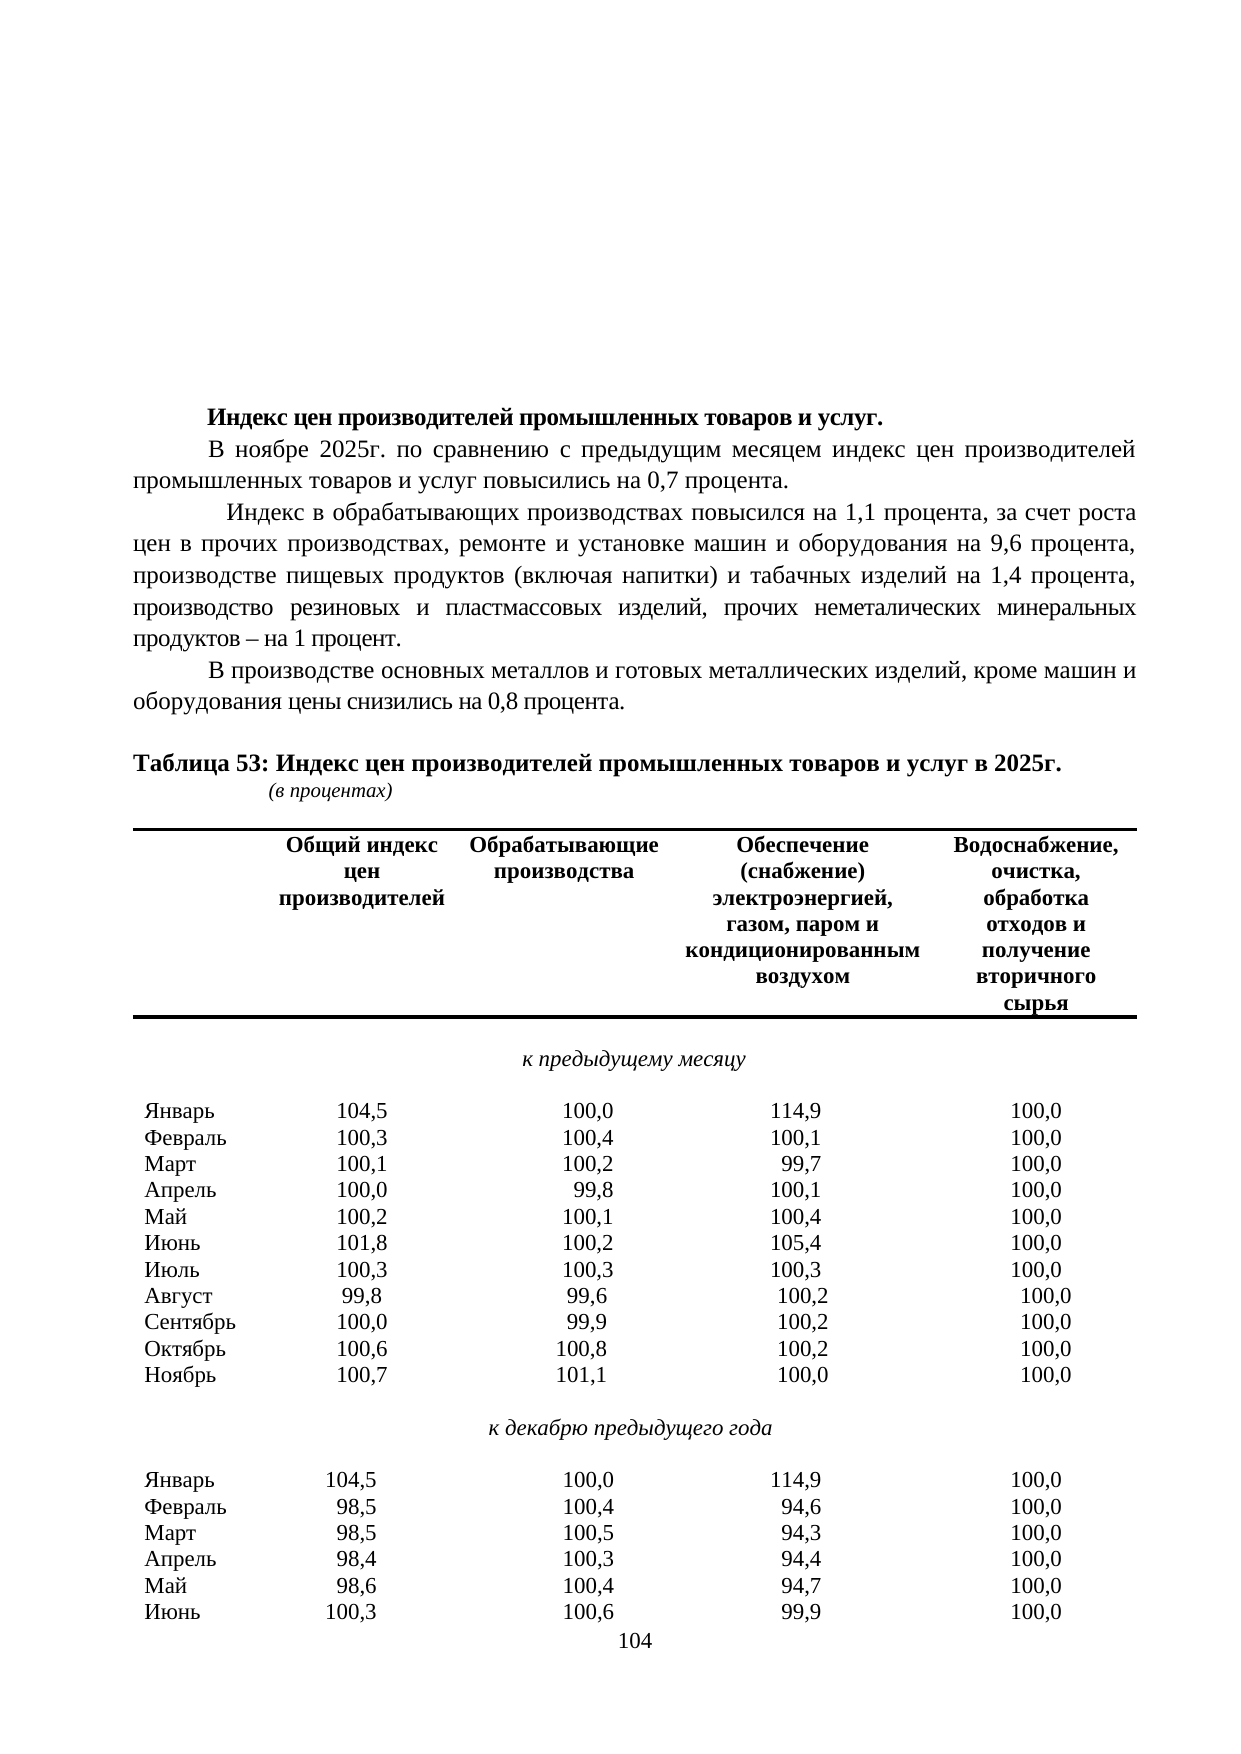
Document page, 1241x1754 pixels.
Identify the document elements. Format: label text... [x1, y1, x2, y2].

text Таблица 53: Индекс цен производителей промышленных товаров и услуг в 2025г. (в процентах) [133, 748, 1137, 802]
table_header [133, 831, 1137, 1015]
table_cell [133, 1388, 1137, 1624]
text В ноябре 2025г. по сравнению с предыдущим месяцем индекс цен производителей промышленных товаров и услуг повысились на 0,7 процента. [133, 434, 1137, 494]
text В производстве основных металлов и готовых металлических изделий, кроме машин и оборудования цены снизились на 0,8 процента. [133, 655, 1137, 715]
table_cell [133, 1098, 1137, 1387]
text Индекс цен производителей промышленных товаров и услуг. [133, 402, 1137, 431]
text Индекс в обрабатывающих производствах повысился на 1,1 процента, за счет роста цен в прочих производствах, ремонте и установке машин и оборудования на 9,6 процента, производстве пищевых продуктов (включая напитки) и табачных изделий на 1,4 процента, производство резиновых и пластмассовых изделий, прочих неметалических минеральных продуктов – на 1 процент. [133, 497, 1137, 652]
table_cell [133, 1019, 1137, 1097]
